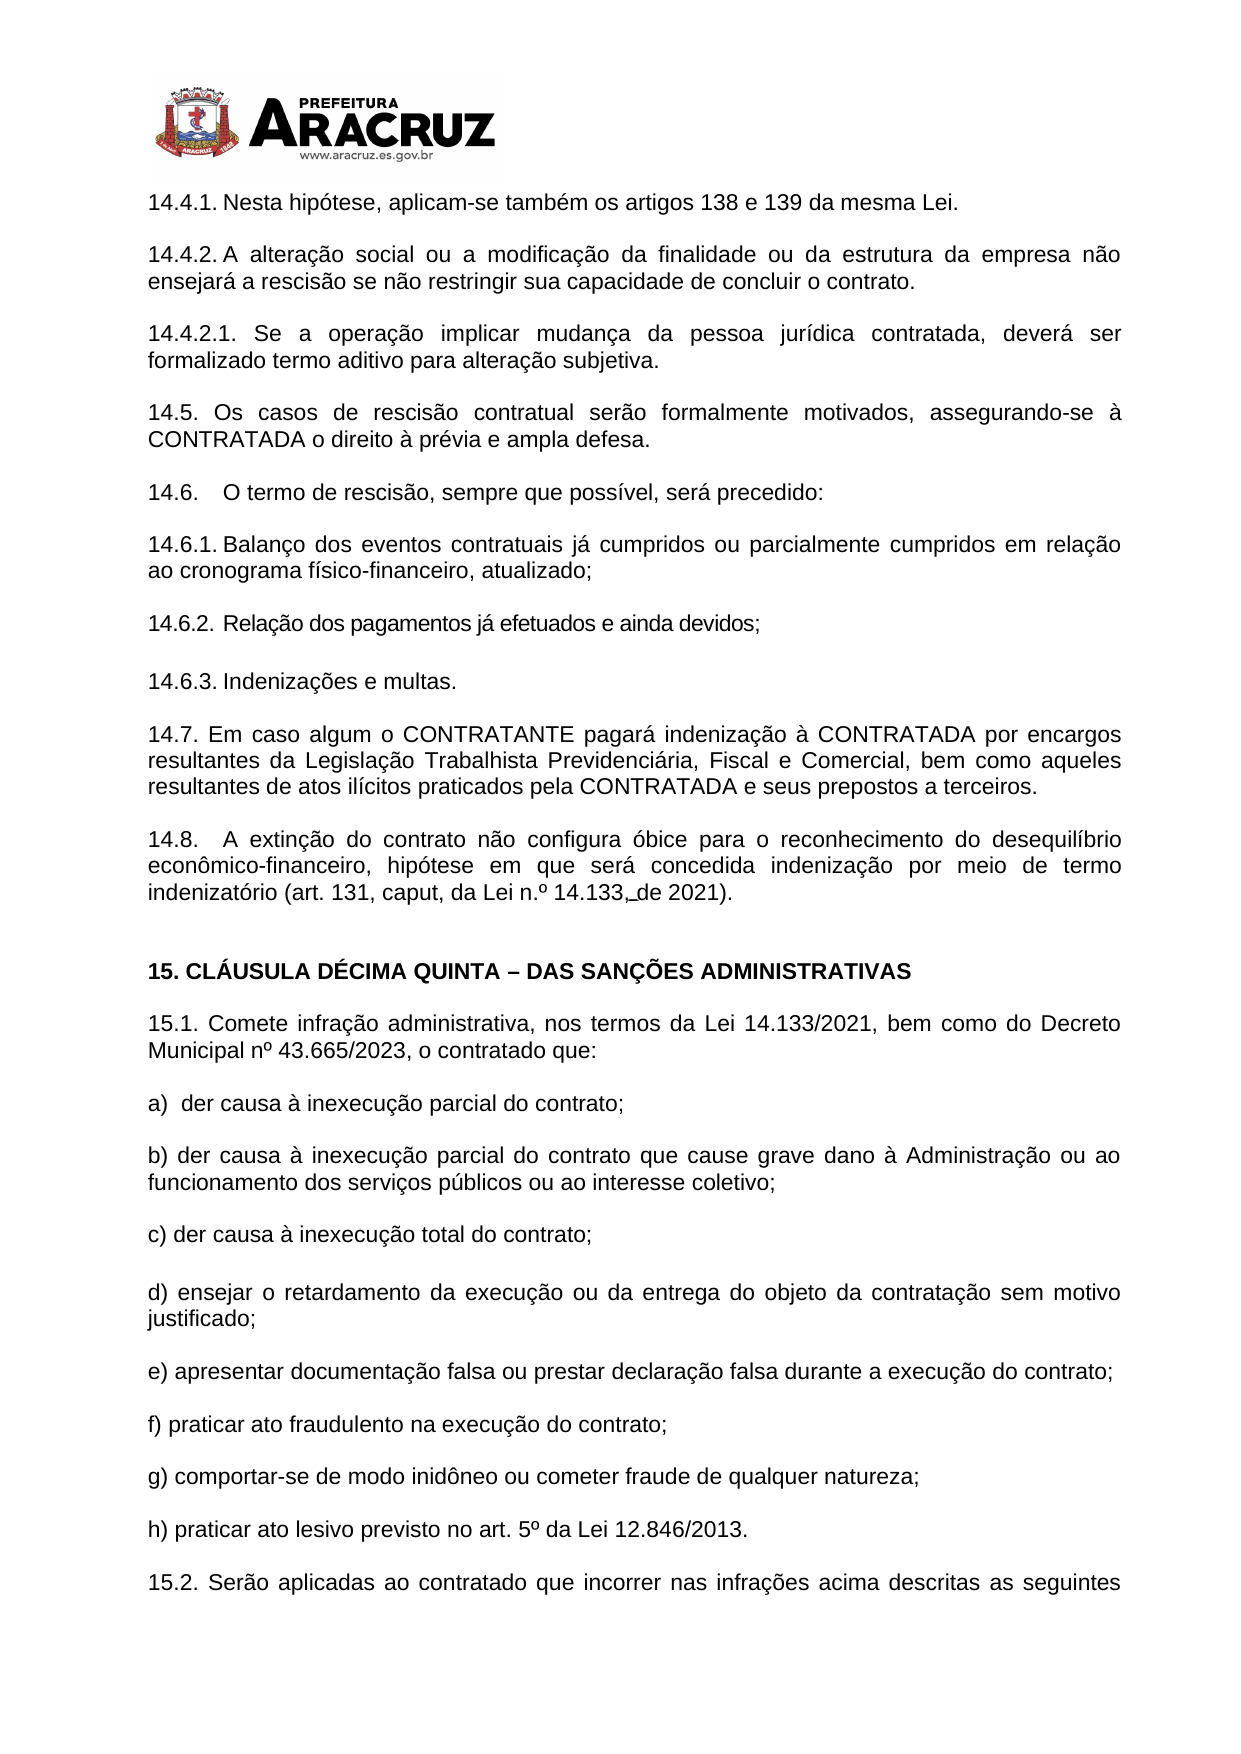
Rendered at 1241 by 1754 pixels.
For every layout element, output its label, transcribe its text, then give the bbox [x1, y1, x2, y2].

list e) apresentar documentação falsa ou prestar declaração falsa durante a execução do contrato; [148, 1358, 1122, 1384]
list d) ensejar o retardamento da execução ou da entrega do objeto da contratação sem motivo justificado; [148, 1279, 1122, 1332]
text 14.4.1. Nesta hipótese, aplicam-se também os artigos 138 e 139 da mesma Lei. [148, 188, 1122, 215]
list 15.1. Comete infração administrativa, nos termos da Lei 14.133/2021, bem como do Decreto Municipal nº 43.665/2023, o contratado que: [148, 1010, 1122, 1063]
picture [151, 73, 504, 180]
list b) der causa à inexecução parcial do contrato que cause grave dano à Administração ou ao funcionamento dos serviços públicos ou ao interesse coletivo; [148, 1142, 1122, 1195]
list a) der causa à inexecução parcial do contrato; [148, 1089, 1122, 1116]
list 15.2. Serão aplicadas ao contratado que incorrer nas infrações acima descritas as seguintes sanções: [148, 1569, 1122, 1595]
list f) praticar ato fraudulento na execução do contrato; [148, 1411, 1122, 1437]
text 14.4.2. A alteração social ou a modificação da finalidade ou da estrutura da empresa não ensejará a rescisão se não restringir sua capacidade de concluir o contrato. [148, 241, 1122, 294]
text 14.6.2. Relação dos pagamentos já efetuados e ainda devidos; [148, 610, 1122, 637]
list h) praticar ato lesivo previsto no art. 5º da Lei 12.846/2013. [148, 1516, 1122, 1542]
text 14.8. A extinção do contrato não configura óbice para o reconhecimento do desequilíbrio econômico-financeiro, hipótese em que será concedida indenização por meio de termo indenizatório (art. 131, caput, da Lei n.º 14.133, de 2021). [148, 826, 1122, 905]
text 14.4.2.1. Se a operação implicar mudança da pessoa jurídica contratada, deverá ser formalizado termo aditivo para alteração subjetiva. [148, 320, 1122, 373]
text 14.6. O termo de rescisão, sempre que possível, será precedido: [148, 478, 1122, 505]
list c) der causa à inexecução total do contrato; [148, 1221, 1122, 1248]
subtitle 15. CLÁUSULA DÉCIMA QUINTA – DAS SANÇÕES ADMINISTRATIVAS [148, 958, 1122, 984]
text 14.5. Os casos de rescisão contratual serão formalmente motivados, assegurando-se à CONTRATADA o direito à prévia e ampla defesa. [148, 399, 1122, 452]
list g) comportar-se de modo inidôneo ou cometer fraude de qualquer natureza; [148, 1463, 1122, 1490]
text 14.7. Em caso algum o CONTRATANTE pagará indenização à CONTRATADA por encargos resultantes da Legislação Trabalhista Previdenciária, Fiscal e Comercial, bem como aqueles resultantes de atos ilícitos praticados pela CONTRATADA e seus prepostos a terceiros. [148, 721, 1122, 799]
text 14.6.3. Indenizações e multas. [148, 668, 1122, 694]
text 14.6.1. Balanço dos eventos contratuais já cumpridos ou parcialmente cumpridos em relação ao cronograma físico-financeiro, atualizado; [148, 531, 1122, 584]
